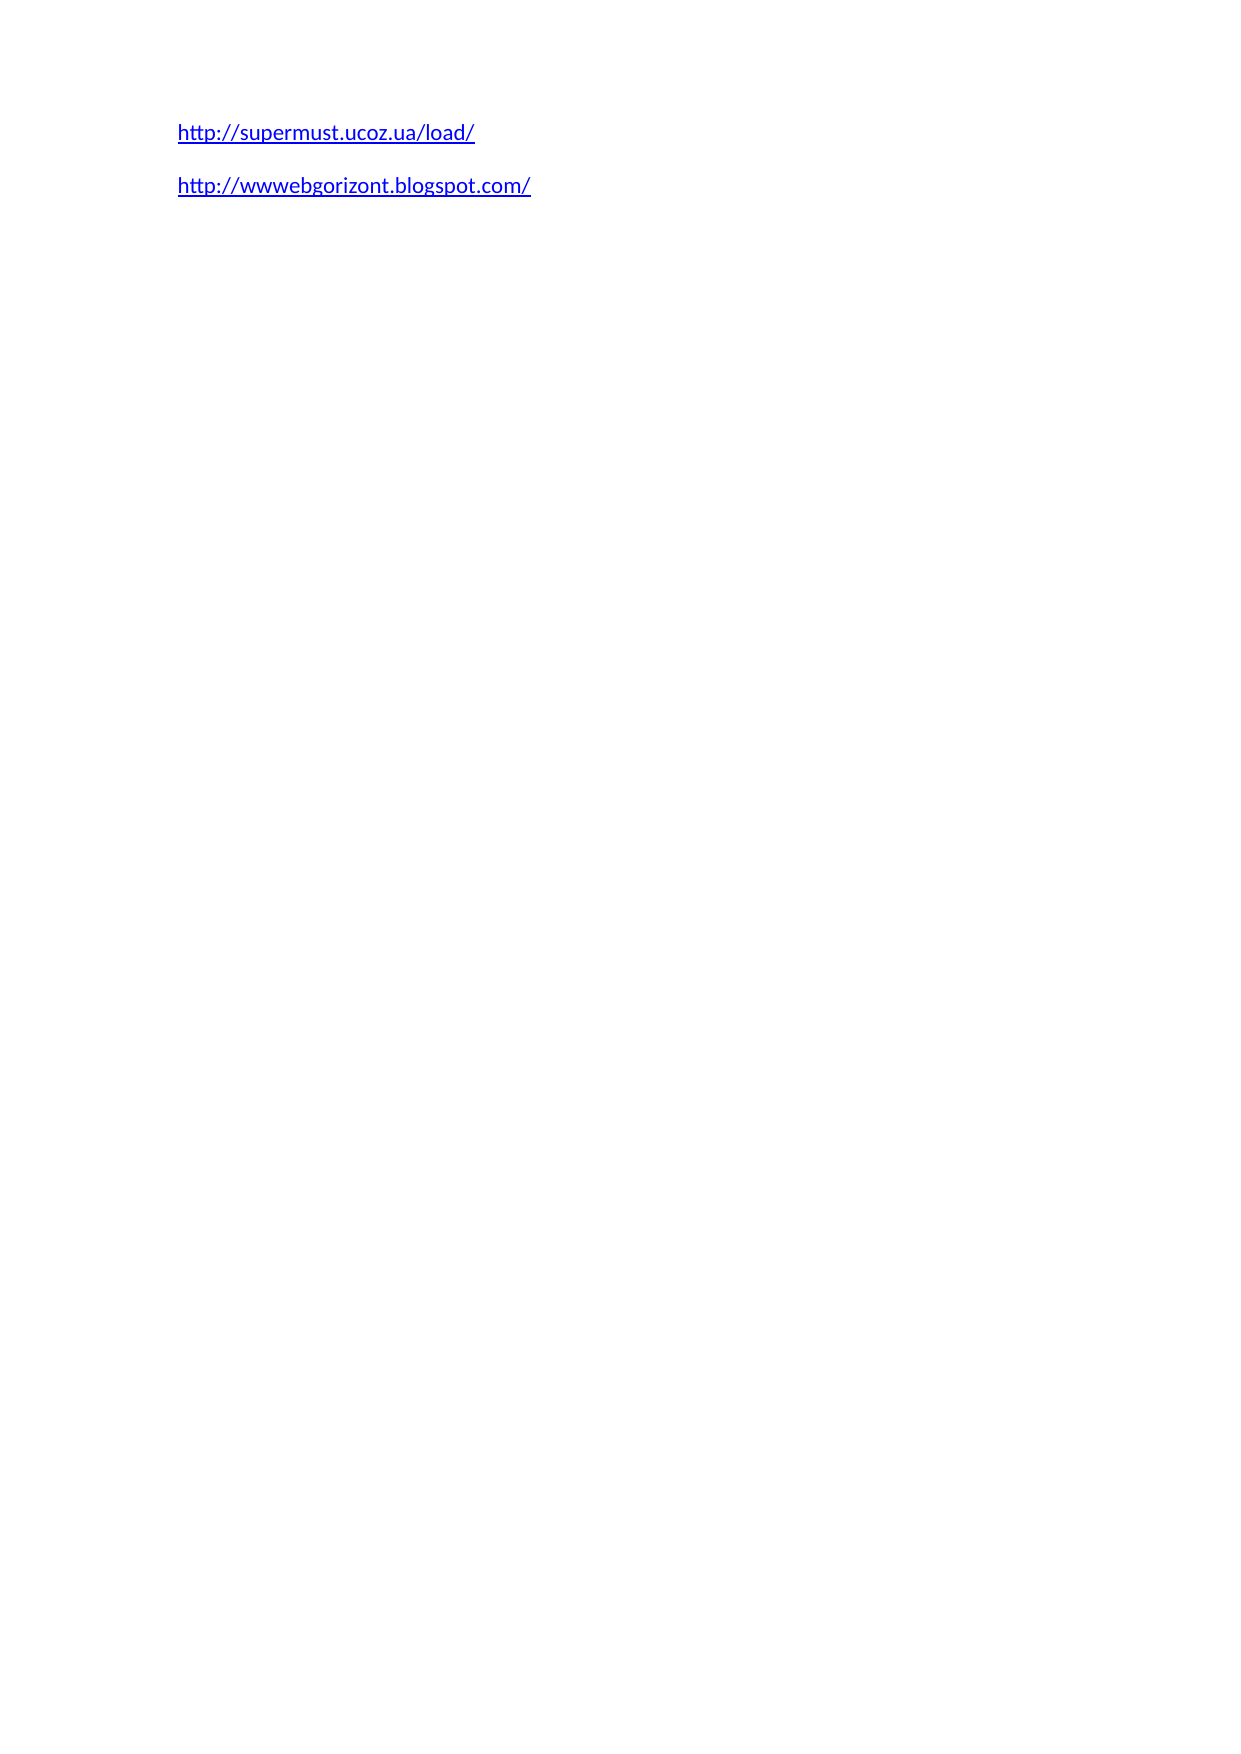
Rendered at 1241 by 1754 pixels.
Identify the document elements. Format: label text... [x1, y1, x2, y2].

text http://supermust.ucoz.ua/load/ [177, 118, 1152, 146]
text http://wwwebgorizont.blogspot.com/ [177, 171, 1152, 199]
